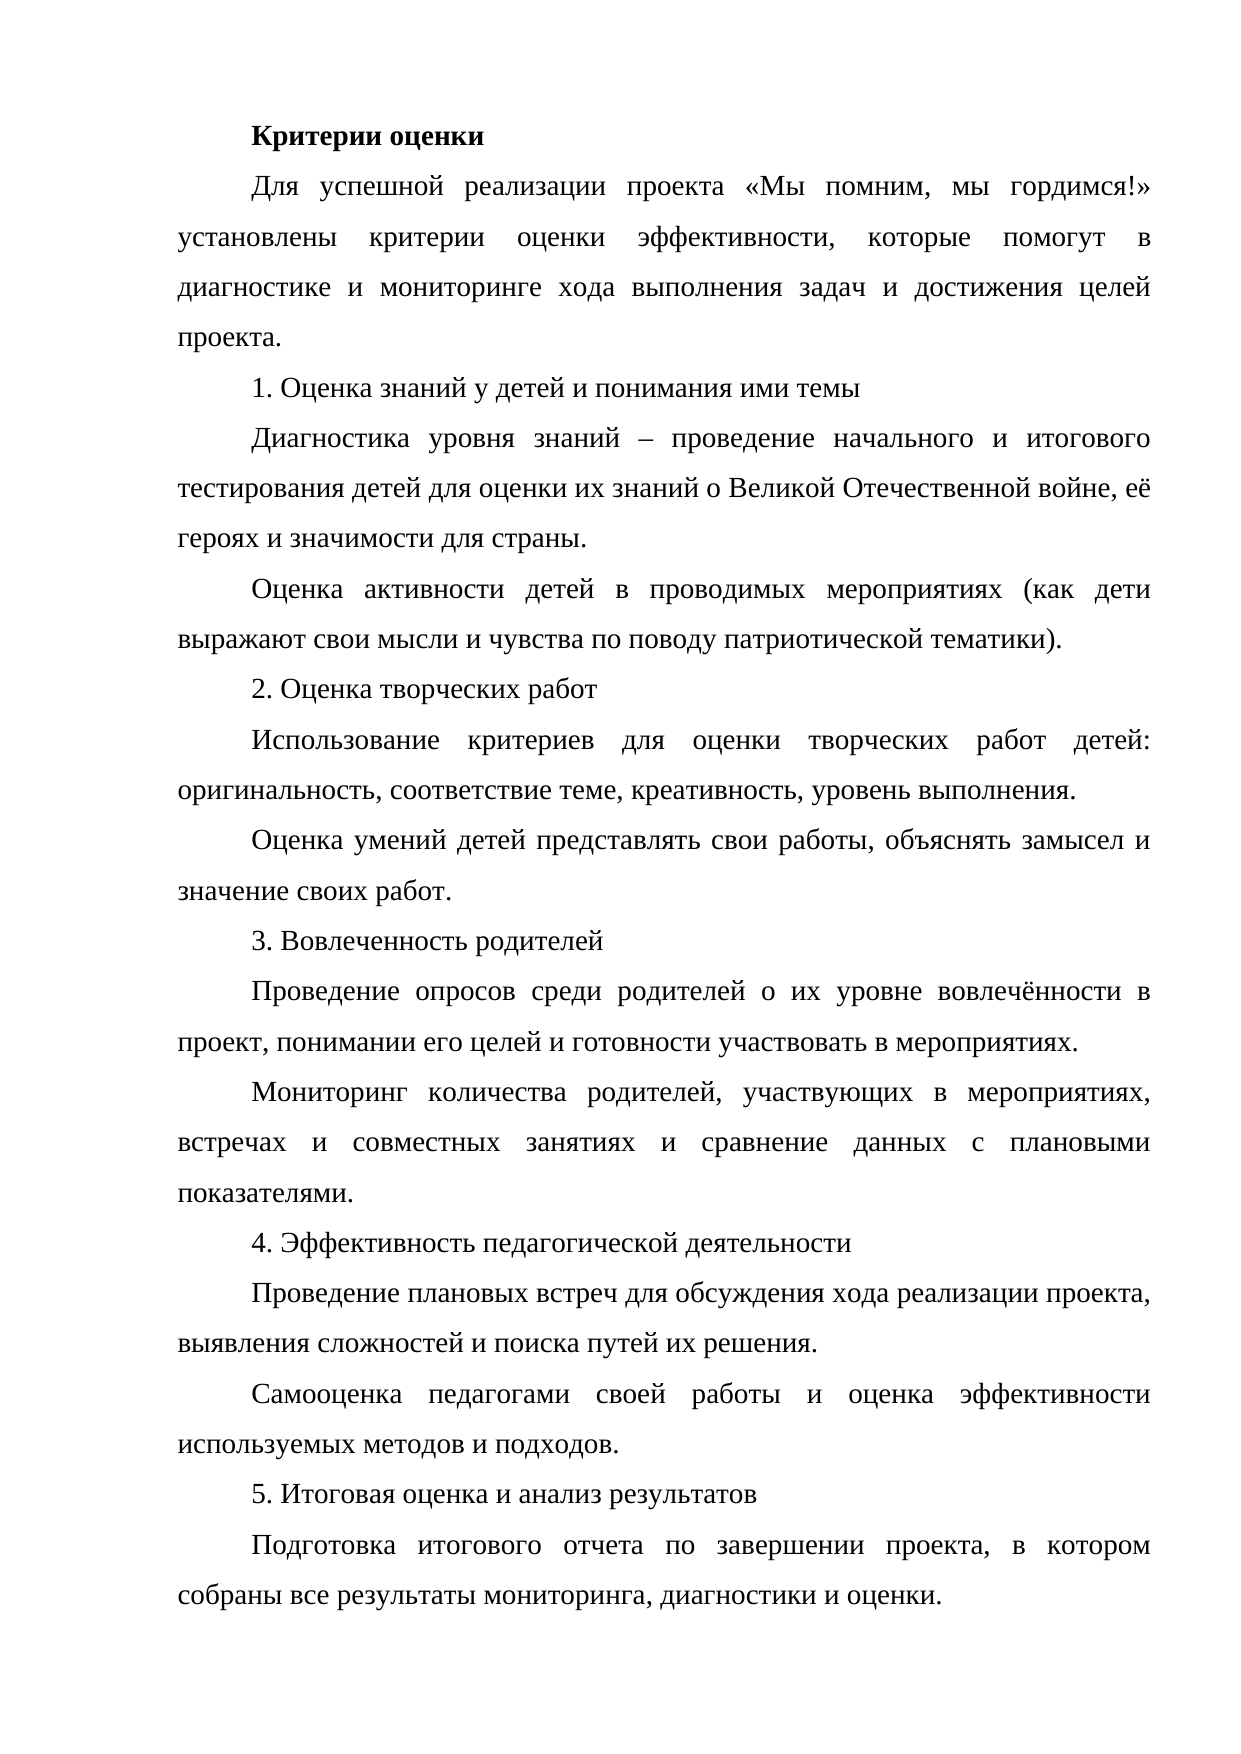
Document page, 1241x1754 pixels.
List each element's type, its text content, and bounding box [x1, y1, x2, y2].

text Самооценка педагогами своей работы и оценка эффективности используемых методов и подходов. [177, 1376, 1152, 1460]
text Проведение плановых встреч для обсуждения хода реализации проекта, выявления сложностей и поиска путей их решения. [177, 1275, 1152, 1359]
text Подготовка итогового отчета по завершении проекта, в котором собраны все результаты мониторинга, диагностики и оценки. [177, 1527, 1152, 1611]
text Проведение опросов среди родителей о их уровне вовлечённости в проект, понимании его целей и готовности участвовать в мероприятиях. [177, 973, 1152, 1057]
text Диагностика уровня знаний – проведение начального и итогового тестирования детей для оценки их знаний о Великой Отечественной войне, её героях и значимости для страны. [177, 420, 1152, 554]
text 5. Итоговая оценка и анализ результатов [177, 1477, 1152, 1510]
text Использование критериев для оценки творческих работ детей: оригинальность, соответствие теме, креативность, уровень выполнения. [177, 722, 1152, 806]
text Мониторинг количества родителей, участвующих в мероприятиях, встречах и совместных занятиях и сравнение данных с плановыми показателями. [177, 1074, 1152, 1208]
text Критерии оценки [177, 118, 1152, 152]
text 3. Вовлеченность родителей [177, 923, 1152, 957]
text Оценка активности детей в проводимых мероприятиях (как дети выражают свои мысли и чувства по поводу патриотической тематики). [177, 571, 1152, 655]
text 4. Эффективность педагогической деятельности [177, 1225, 1152, 1258]
text 2. Оценка творческих работ [177, 672, 1152, 705]
text Оценка умений детей представлять свои работы, объяснять замысел и значение своих работ. [177, 822, 1152, 906]
text Для успешной реализации проекта «Мы помним, мы гордимся!» установлены критерии оценки эффективности, которые помогут в диагностике и мониторинге хода выполнения задач и достижения целей проекта. [177, 168, 1152, 353]
text 1. Оценка знаний у детей и понимания ими темы [177, 370, 1152, 403]
